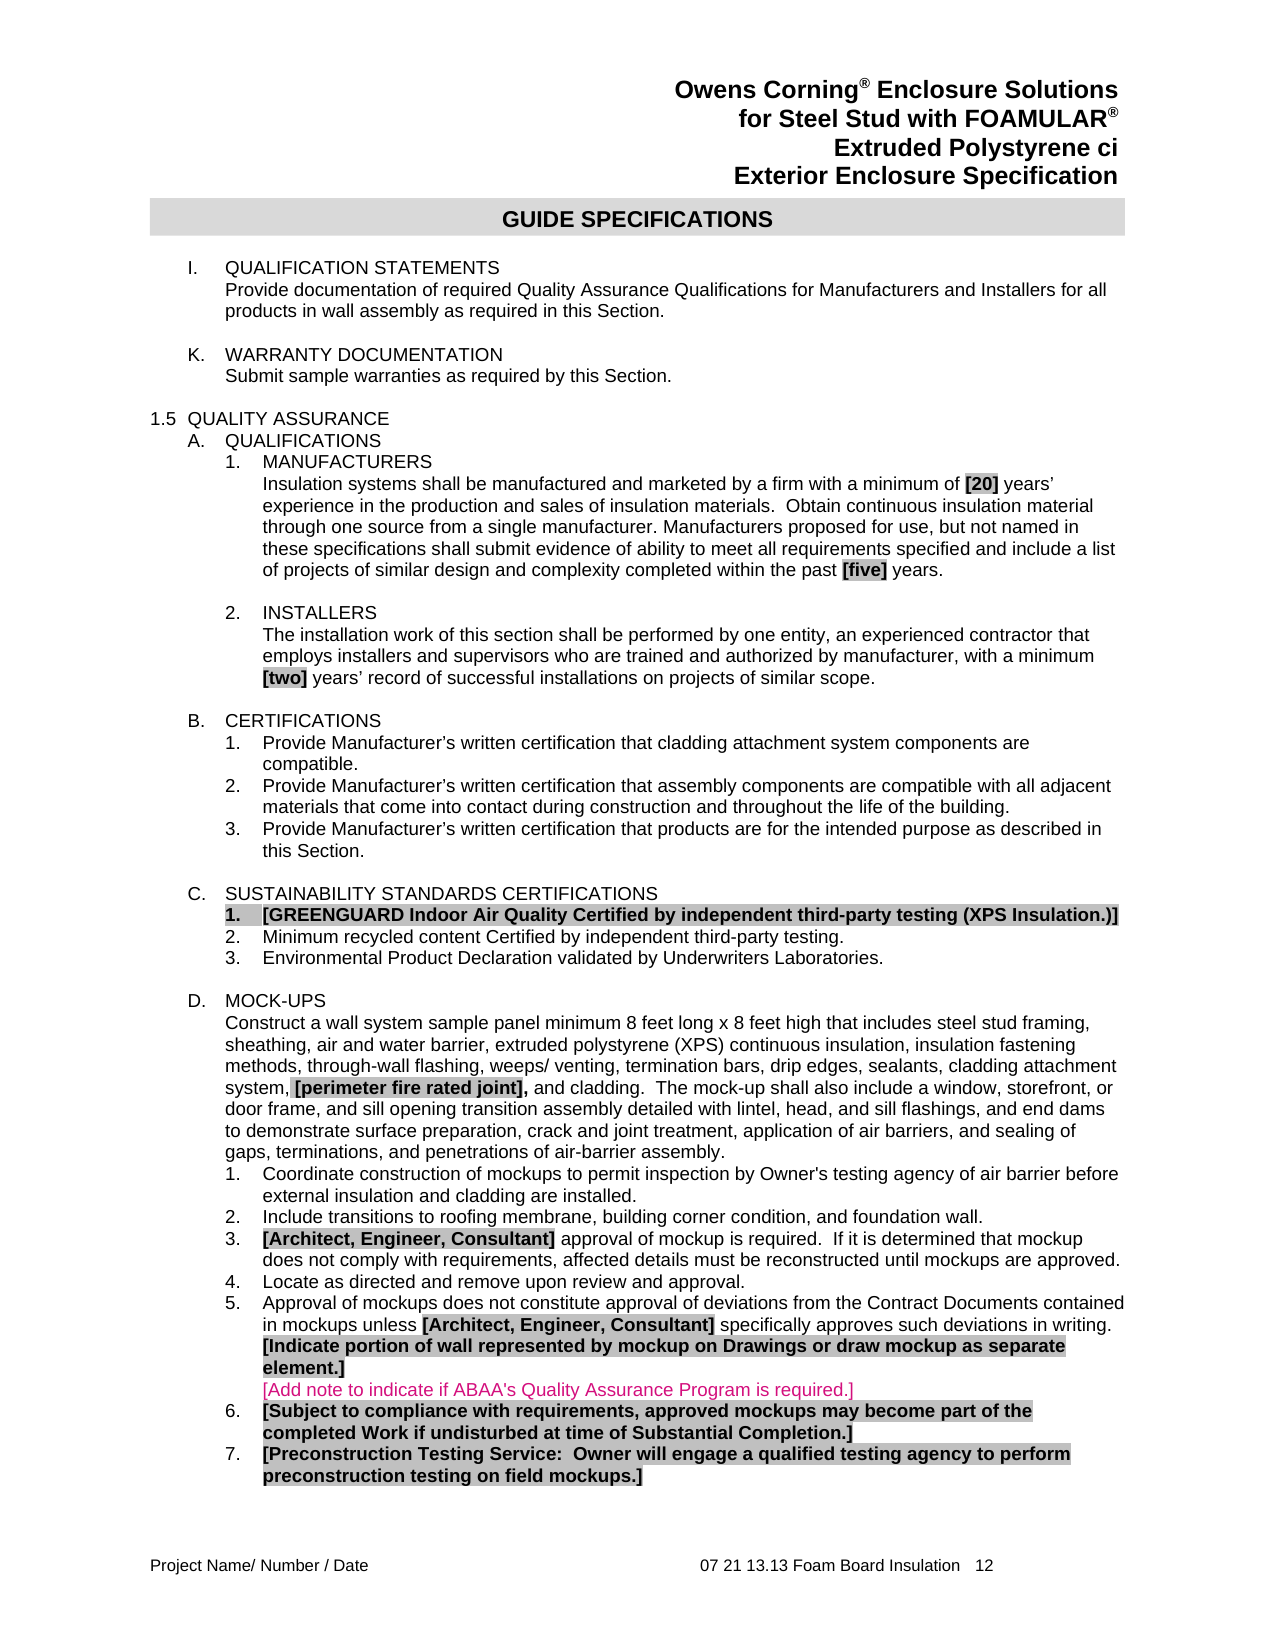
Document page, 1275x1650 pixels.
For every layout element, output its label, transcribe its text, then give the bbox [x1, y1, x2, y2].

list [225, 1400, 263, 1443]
list Provide Manufacturer’s written certification that assembly components are compatible with all adjacent materials that come into contact during construction and throughout the life of the building. [225, 775, 1125, 818]
list [Add note to indicate if ABAA's Quality Assurance Program is required.] [262, 1378, 1125, 1400]
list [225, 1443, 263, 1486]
list Minimum recycled content Certified by independent third-party testing. [225, 926, 1125, 947]
list [Preconstruction Testing Service: Owner will engage a qualified testing agency to perform preconstruction testing on field mockups.] [643, 1443, 1125, 1486]
list Approval of mockups does not constitute approval of deviations from the Contract Documents contained in mockups unless [Architect, Engineer, Consultant] specifically approves such deviations in writing. [Indicate portion of wall represented by mockup on Drawings or draw mockup as separate element.] [225, 1292, 1125, 1378]
list WARRANTY DOCUMENTATIOn [187, 343, 1125, 365]
list QUALIFICATION STATEMENTS [187, 257, 1125, 279]
list Provide Manufacturer’s written certification that products are for the intended purpose as described in this Section. [225, 818, 1125, 861]
list Insulation systems shall be manufactured and marketed by a firm with a minimum of [20] years’ experience in the production and sales of insulation materials. Obtain continuous insulation material through one source from a single manufacturer. Manufacturers proposed for use, but not named in these specifications shall submit evidence of ability to meet all requirements specified and include a list of projects of similar design and complexity completed within the past [five] years. [262, 473, 1125, 581]
list Include transitions to roofing membrane, building corner condition, and foundation wall. [225, 1206, 1125, 1227]
list Provide documentation of required Quality Assurance Qualifications for Manufacturers and Installers for all products in wall assembly as required in this Section. [225, 279, 1125, 322]
list The installation work of this section shall be performed by one entity, an experienced contractor that employs installers and supervisors who are trained and authorized by manufacturer, with a minimum [two] years’ record of successful installations on projects of similar scope. [262, 624, 1125, 688]
list CERTIFICATIONS [187, 710, 1125, 732]
list MANUFACTURERS [225, 451, 1125, 473]
list Locate as directed and remove upon review and approval. [225, 1271, 1125, 1292]
list [Architect, Engineer, Consultant] approval of mockup is required. If it is determined that mockup does not comply with requirements, affected details must be reconstructed until mockups are approved. [225, 1227, 1125, 1271]
list Coordinate construction of mockups to permit inspection by Owner's testing agency of air barrier before external insulation and cladding are installed. [225, 1163, 1125, 1206]
list Submit sample warranties as required by this Section. [225, 365, 1125, 387]
list INSTALLERS [225, 602, 1125, 624]
list QUALIFICATIONS [187, 430, 1125, 451]
list SUSTAINABILITY STANDARDS CERTIFICATIONS [187, 882, 1125, 904]
list [Subject to compliance with requirements, approved mockups may become part of the completed Work if undisturbed at time of Substantial Completion.] [853, 1400, 1125, 1443]
list Provide Manufacturer’s written certification that cladding attachment system components are compatible. [225, 732, 1125, 775]
list QUALITY ASSURANCE [150, 408, 1125, 430]
list MOCK-UPS [187, 990, 1125, 1012]
list Construct a wall system sample panel minimum 8 feet long x 8 feet high that includes steel stud framing, sheathing, air and water barrier, extruded polystyrene (XPS) continuous insulation, insulation fastening methods, through-wall flashing, weeps/ venting, termination bars, drip edges, sealants, cladding attachment system, [perimeter fire rated joint], and cladding. The mock-up shall also include a window, storefront, or door frame, and sill opening transition assembly detailed with lintel, head, and sill flashings, and end dams to demonstrate surface preparation, crack and joint treatment, application of air barriers, and sealing of gaps, terminations, and penetrations of air-barrier assembly. [225, 1012, 1125, 1163]
list Environmental Product Declaration validated by Underwriters Laboratories. [225, 947, 1125, 969]
